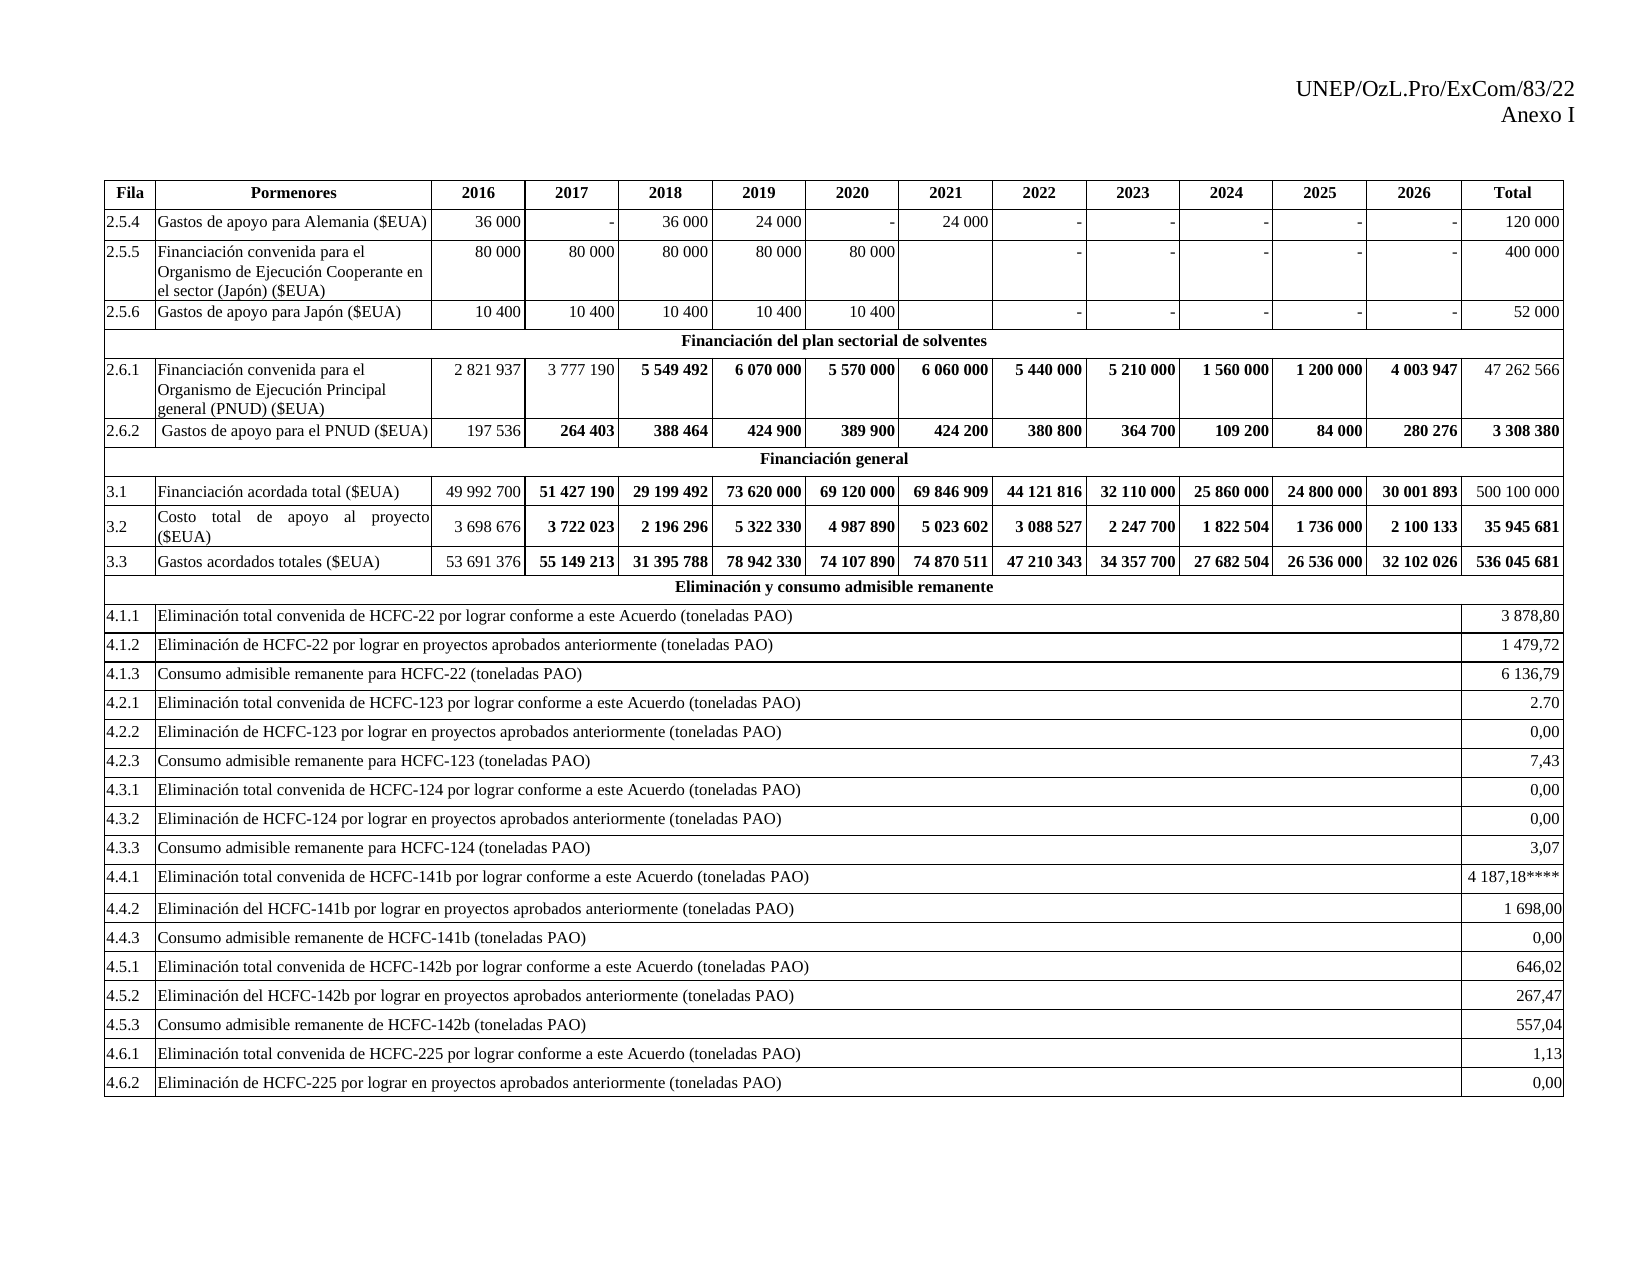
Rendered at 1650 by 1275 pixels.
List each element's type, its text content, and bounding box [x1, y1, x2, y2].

table_cell 36 000 [432, 210, 524, 239]
table_cell - [1273, 210, 1366, 239]
table_cell [899, 301, 992, 329]
table_cell 5 210 000 [1087, 359, 1179, 418]
table_header 2020 [806, 181, 898, 209]
table_header 2021 [899, 181, 992, 209]
table_cell - [1180, 301, 1272, 329]
table_cell - [526, 210, 618, 239]
table_cell 1 560 000 [1180, 359, 1272, 418]
table_cell 51 427 190 [526, 477, 618, 504]
table_cell 4.3.3 [105, 836, 155, 864]
table_cell 84 000 [1273, 419, 1366, 447]
table_cell 380 800 [993, 419, 1086, 447]
table_header 2023 [1087, 181, 1179, 209]
table_cell 1 822 504 [1180, 506, 1272, 546]
table_cell 2.6.2 [105, 419, 155, 447]
table_cell Eliminación de HCFC-225 por lograr en proyectos aprobados anteriormente (toneladas PAO) [156, 1068, 1461, 1096]
table_cell 0,00 [1462, 778, 1563, 806]
table_cell 80 000 [713, 241, 805, 300]
table_cell Eliminación total convenida de HCFC-22 por lograr conforme a este Acuerdo (toneladas PAO) [156, 605, 1461, 632]
table_cell - [1180, 241, 1272, 300]
table_cell 3 722 023 [526, 506, 618, 546]
table_cell 3 878,80 [1462, 605, 1563, 632]
table_header Total [1462, 181, 1563, 209]
table_cell Gastos acordados totales ($EUA) [156, 547, 431, 574]
table_cell Gastos de apoyo para el PNUD ($EUA) [156, 419, 431, 447]
table_cell - [1367, 301, 1461, 329]
table_header 2026 [1367, 181, 1461, 209]
table_cell - [1087, 241, 1179, 300]
table_cell 109 200 [1180, 419, 1272, 447]
table_cell 44 121 816 [993, 477, 1086, 504]
table_cell 557,04 [1462, 1010, 1563, 1038]
table_cell 27 682 504 [1180, 547, 1272, 574]
table_cell 80 000 [526, 241, 618, 300]
table_cell 4.5.3 [105, 1010, 155, 1038]
table_cell 5 549 492 [619, 359, 712, 418]
table_cell Eliminación total convenida de HCFC-225 por lograr conforme a este Acuerdo (toneladas PAO) [156, 1039, 1461, 1067]
table_cell 2 196 296 [619, 506, 712, 546]
table_cell 30 001 893 [1367, 477, 1461, 504]
table_cell 80 000 [432, 241, 524, 300]
table_cell 4.6.1 [105, 1039, 155, 1067]
table_cell 10 400 [806, 301, 898, 329]
table_cell 3.3 [105, 547, 155, 574]
table_cell 55 149 213 [526, 547, 618, 574]
table_cell 53 691 376 [432, 547, 524, 574]
table_cell 4.3.2 [105, 807, 155, 835]
table_cell 4.1.3 [105, 663, 155, 690]
table_cell 26 536 000 [1273, 547, 1366, 574]
table_cell 24 000 [899, 210, 992, 239]
table_cell 1 736 000 [1273, 506, 1366, 546]
table_cell Gastos de apoyo para Alemania ($EUA) [156, 210, 431, 239]
table_cell 10 400 [619, 301, 712, 329]
table_cell 32 110 000 [1087, 477, 1179, 504]
table_cell Financiación general [105, 448, 1563, 476]
table_cell 0,00 [1462, 807, 1563, 835]
table_cell - [806, 210, 898, 239]
table_cell 3.2 [105, 506, 155, 546]
table_cell 3 698 676 [432, 506, 524, 546]
table_cell Financiación convenida para el Organismo de Ejecución Principal general (PNUD) ($EUA) [156, 359, 431, 418]
table_cell 536 045 681 [1462, 547, 1563, 574]
table_cell 120 000 [1462, 210, 1563, 239]
table_cell Eliminación de HCFC-123 por lograr en proyectos aprobados anteriormente (toneladas PAO) [156, 720, 1461, 748]
table_cell Eliminación del HCFC-142b por lograr en proyectos aprobados anteriormente (toneladas PAO) [156, 981, 1461, 1009]
table_cell 10 400 [432, 301, 524, 329]
table_cell 69 120 000 [806, 477, 898, 504]
table_cell 2.5.5 [105, 241, 155, 300]
table_cell 80 000 [806, 241, 898, 300]
table_cell Consumo admisible remanente de HCFC-141b (toneladas PAO) [156, 923, 1461, 951]
table_cell Costo total de apoyo al proyecto ($EUA) [156, 506, 431, 546]
table_cell 4.1.1 [105, 605, 155, 632]
table_cell 3 088 527 [993, 506, 1086, 546]
table_cell 500 100 000 [1462, 477, 1563, 504]
table_cell 4.5.1 [105, 952, 155, 980]
table_cell 4.2.3 [105, 749, 155, 777]
table_cell 47 210 343 [993, 547, 1086, 574]
table_cell 36 000 [619, 210, 712, 239]
table_cell 2 100 133 [1367, 506, 1461, 546]
table_cell 4.4.3 [105, 923, 155, 951]
table_cell 4.1.2 [105, 634, 155, 661]
table_cell 2 821 937 [432, 359, 524, 418]
table_cell - [1367, 241, 1461, 300]
table_cell - [1180, 210, 1272, 239]
table_cell Consumo admisible remanente para HCFC-124 (toneladas PAO) [156, 836, 1461, 864]
table_cell 2.5.4 [105, 210, 155, 239]
table_cell 3,07 [1462, 836, 1563, 864]
table_cell - [1273, 301, 1366, 329]
table_cell 424 200 [899, 419, 992, 447]
table_cell 31 395 788 [619, 547, 712, 574]
table_cell 1,13 [1462, 1039, 1563, 1067]
table_cell 400 000 [1462, 241, 1563, 300]
table_cell Eliminación total convenida de HCFC-141b por lograr conforme a este Acuerdo (toneladas PAO) [156, 865, 1461, 893]
table_cell 80 000 [619, 241, 712, 300]
table_cell 280 276 [1367, 419, 1461, 447]
table_cell Eliminación de HCFC-22 por lograr en proyectos aprobados anteriormente (toneladas PAO) [156, 634, 1461, 661]
table_cell 4 003 947 [1367, 359, 1461, 418]
table_cell 25 860 000 [1180, 477, 1272, 504]
table_cell 6 136,79 [1462, 663, 1563, 690]
table_cell 0,00 [1462, 1068, 1563, 1096]
table_cell - [1273, 241, 1366, 300]
table_cell 4 987 890 [806, 506, 898, 546]
table_cell 388 464 [619, 419, 712, 447]
table_cell - [1087, 301, 1179, 329]
table_cell 32 102 026 [1367, 547, 1461, 574]
table_cell 0,00 [1462, 923, 1563, 951]
table_cell 2.5.6 [105, 301, 155, 329]
table_cell 3 308 380 [1462, 419, 1563, 447]
table_cell 73 620 000 [713, 477, 805, 504]
table_cell 6 060 000 [899, 359, 992, 418]
table_cell 24 800 000 [1273, 477, 1366, 504]
table_cell 646,02 [1462, 952, 1563, 980]
table_cell 4.2.1 [105, 691, 155, 719]
table_cell 78 942 330 [713, 547, 805, 574]
table_cell 5 322 330 [713, 506, 805, 546]
table_cell - [1087, 210, 1179, 239]
table_cell 5 440 000 [993, 359, 1086, 418]
table_cell 5 023 602 [899, 506, 992, 546]
table_header 2016 [432, 181, 524, 209]
table_cell Eliminación total convenida de HCFC-124 por lograr conforme a este Acuerdo (toneladas PAO) [156, 778, 1461, 806]
table_cell 29 199 492 [619, 477, 712, 504]
table_cell 10 400 [713, 301, 805, 329]
table_header 2024 [1180, 181, 1272, 209]
table_cell Eliminación de HCFC-124 por lograr en proyectos aprobados anteriormente (toneladas PAO) [156, 807, 1461, 835]
table_cell Consumo admisible remanente de HCFC-142b (toneladas PAO) [156, 1010, 1461, 1038]
table_cell 424 900 [713, 419, 805, 447]
table_cell 4 187,18**** [1462, 865, 1563, 893]
table_cell 34 357 700 [1087, 547, 1179, 574]
table_header 2022 [993, 181, 1086, 209]
table_cell 24 000 [713, 210, 805, 239]
table_cell 4.3.1 [105, 778, 155, 806]
table_cell 1 698,00 [1462, 894, 1563, 922]
table_cell 197 536 [432, 419, 524, 447]
table_cell 47 262 566 [1462, 359, 1563, 418]
table_cell 389 900 [806, 419, 898, 447]
table_cell - [993, 301, 1086, 329]
table_cell Financiación del plan sectorial de solventes [105, 330, 1563, 358]
table_cell 10 400 [526, 301, 618, 329]
table_cell 4.6.2 [105, 1068, 155, 1096]
table_header Fila [105, 181, 155, 209]
table_cell 4.2.2 [105, 720, 155, 748]
table_cell 2 247 700 [1087, 506, 1179, 546]
table_cell 74 870 511 [899, 547, 992, 574]
table_cell Consumo admisible remanente para HCFC-22 (toneladas PAO) [156, 663, 1461, 690]
table_cell 2.6.1 [105, 359, 155, 418]
table_cell 267,47 [1462, 981, 1563, 1009]
table_header 2017 [526, 181, 618, 209]
table_cell 4.5.2 [105, 981, 155, 1009]
table_header 2018 [619, 181, 712, 209]
table_cell 35 945 681 [1462, 506, 1563, 546]
table_cell [899, 241, 992, 300]
table_cell 0,00 [1462, 720, 1563, 748]
table_cell - [1367, 210, 1461, 239]
table_cell 7,43 [1462, 749, 1563, 777]
table_cell 69 846 909 [899, 477, 992, 504]
table_cell 6 070 000 [713, 359, 805, 418]
table_header Pormenores [156, 181, 431, 209]
table_cell - [993, 241, 1086, 300]
table_cell 2.70 [1462, 691, 1563, 719]
table_cell 4.4.1 [105, 865, 155, 893]
table_cell 364 700 [1087, 419, 1179, 447]
table_header 2025 [1273, 181, 1366, 209]
table_cell - [993, 210, 1086, 239]
table_cell Financiación acordada total ($EUA) [156, 477, 431, 504]
table_cell Eliminación total convenida de HCFC-123 por lograr conforme a este Acuerdo (toneladas PAO) [156, 691, 1461, 719]
table_cell Eliminación y consumo admisible remanente [105, 576, 1563, 603]
table_cell 264 403 [526, 419, 618, 447]
table_cell Consumo admisible remanente para HCFC-123 (toneladas PAO) [156, 749, 1461, 777]
table_cell 3.1 [105, 477, 155, 504]
table_cell Gastos de apoyo para Japón ($EUA) [156, 301, 431, 329]
table_cell 52 000 [1462, 301, 1563, 329]
table_cell 3 777 190 [526, 359, 618, 418]
table_cell 1 200 000 [1273, 359, 1366, 418]
table_cell Financiación convenida para el Organismo de Ejecución Cooperante en el sector (Japón) ($EUA) [156, 241, 431, 300]
table_cell Eliminación total convenida de HCFC-142b por lograr conforme a este Acuerdo (toneladas PAO) [156, 952, 1461, 980]
table_cell 4.4.2 [105, 894, 155, 922]
table_cell Eliminación del HCFC-141b por lograr en proyectos aprobados anteriormente (toneladas PAO) [156, 894, 1461, 922]
table_header 2019 [713, 181, 805, 209]
table_cell 5 570 000 [806, 359, 898, 418]
table_cell 1 479,72 [1462, 634, 1563, 661]
table_cell 74 107 890 [806, 547, 898, 574]
table_cell 49 992 700 [432, 477, 524, 504]
